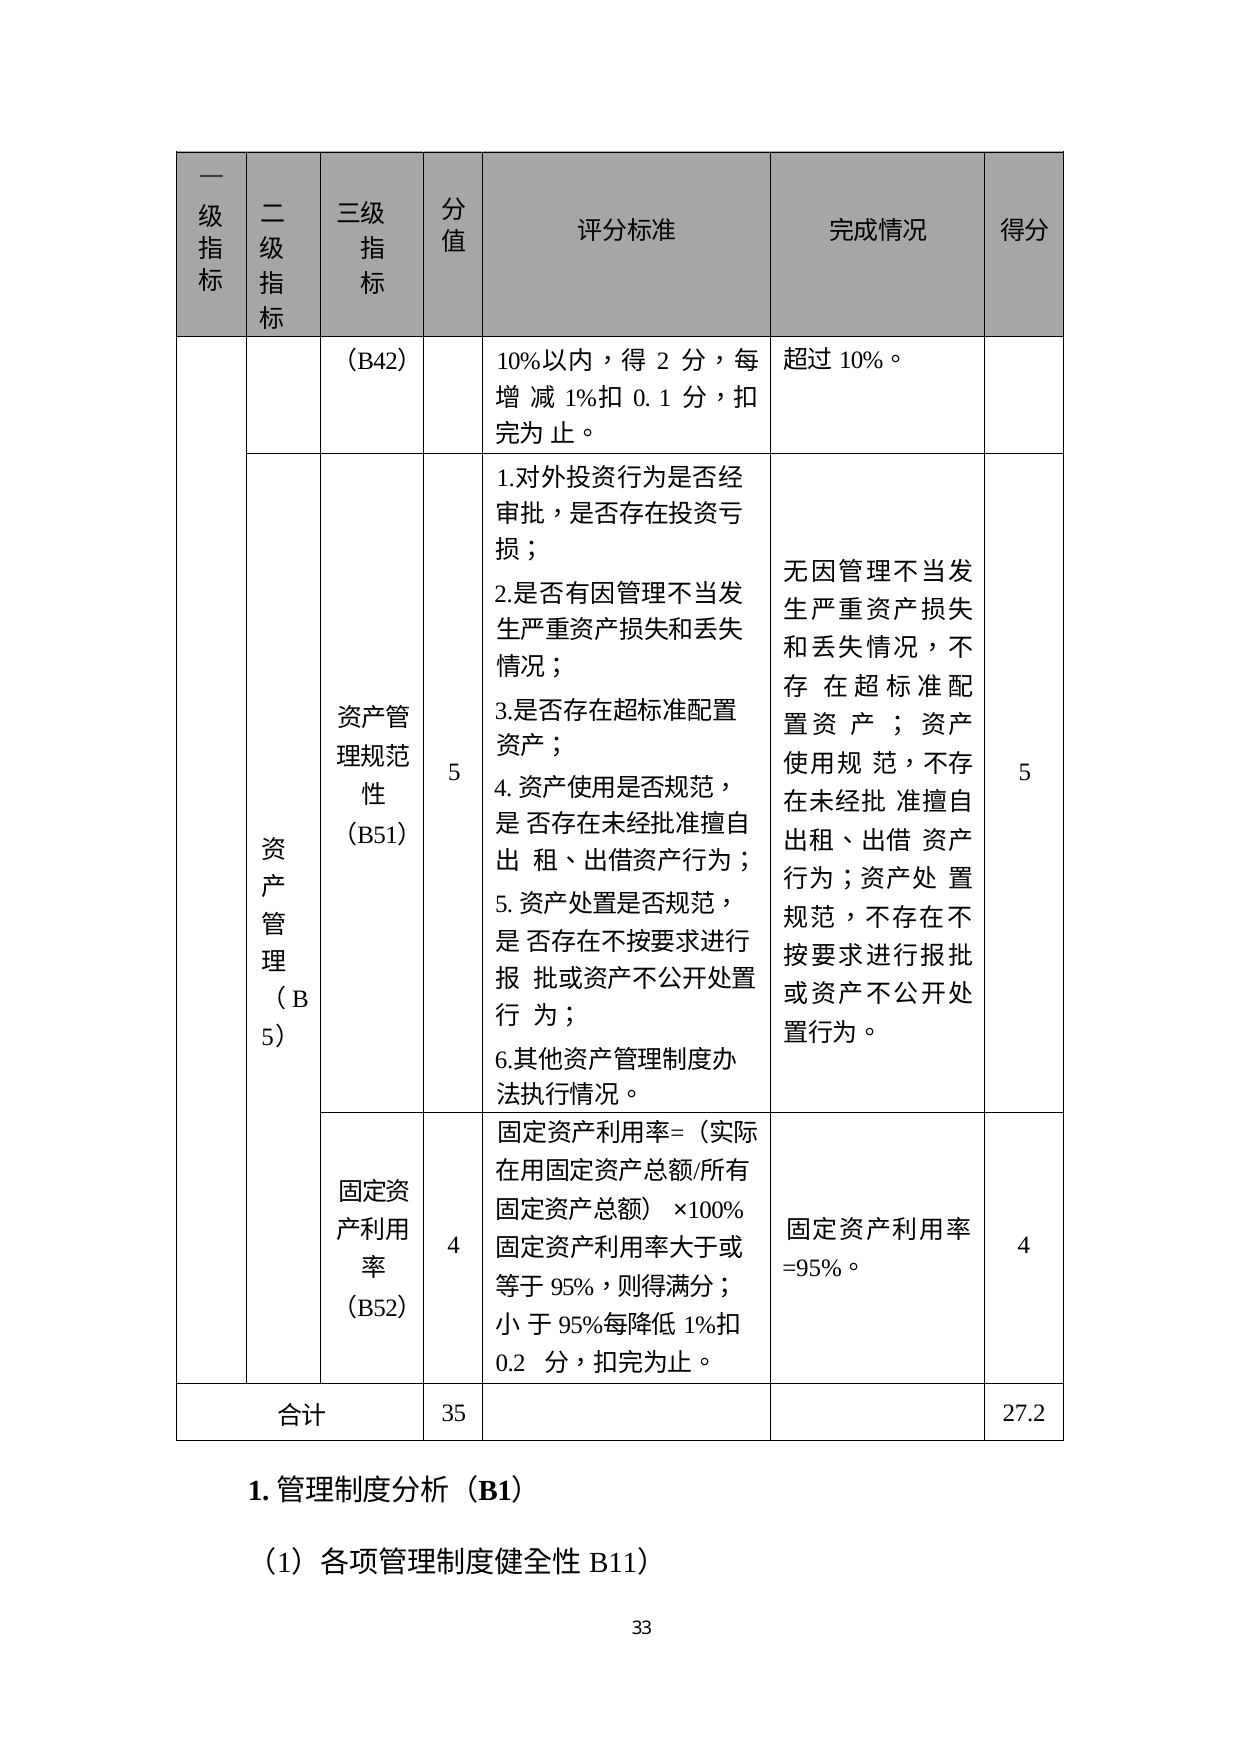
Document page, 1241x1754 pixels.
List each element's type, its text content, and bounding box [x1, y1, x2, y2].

table_cell 无因管理不当发 生严重资产损失 和丢失情况，不存 在超标准配置资 产 ； 资产使用规 范，不存在未经批 准擅自出租、出借 资产行为；资产处 置规范，不存在不 按要求进行报批 或资产不公开处 置行为。 [771, 454, 984, 1112]
table_cell 4 [985, 1113, 1063, 1383]
table_cell [424, 337, 482, 452]
table_cell 5 [424, 454, 482, 1112]
table_cell 资产 管理 （B 5） [247, 454, 320, 1383]
table_cell （B42） [321, 337, 423, 452]
table_cell 固定资产利用率=（实际 在用固定资产总额/所有 固定资产总额） ×100% 固定资产利用率大于或 等于 95%，则得满分；小 于 95%每降低 1%扣 0.2 分，扣完为止。 [483, 1113, 770, 1383]
text （1）各项管理制度健全性 B11） [248, 1543, 1063, 1580]
table_header 评分标准 [483, 153, 770, 336]
table_header 完成情况 [771, 153, 984, 336]
table_cell 1.对外投资行为是否经 审批，是否存在投资亏 损； 2.是否有因管理不当发 生严重资产损失和丢失 情况； 3.是否存在超标准配置 资产； 4. 资产使用是否规范，是 否存在未经批准擅自出 租、出借资产行为； 5. 资产处置是否规范，是 否存在不按要求进行报 批或资产不公开处置行 为； 6.其他资产管理制度办 法执行情况。 [483, 454, 770, 1112]
table_header 三级指 标 [321, 153, 423, 336]
table_cell 合计 [177, 1384, 423, 1440]
table_header 分 值 [424, 153, 482, 336]
table_cell 5 [985, 454, 1063, 1112]
table_cell 资产管 理规范 性 （B51） [321, 454, 423, 1112]
table_cell 27.2 [985, 1384, 1063, 1440]
table_header 得分 [985, 153, 1063, 336]
table_cell [985, 337, 1063, 452]
table_cell 10%以内，得 2 分，每增 减 1%扣 0. 1 分，扣完为 止。 [483, 337, 770, 452]
table_cell [177, 337, 246, 1383]
table_cell [771, 1384, 984, 1440]
table_cell [247, 337, 320, 452]
table_cell [483, 1384, 770, 1440]
table_cell 固定资产利用率 =95%。 [771, 1113, 984, 1383]
table_header 一 级 指 标 [177, 153, 246, 336]
table_header 二级 指标 [247, 153, 320, 336]
table_cell 固定资 产利用 率 （B52） [321, 1113, 423, 1383]
table_cell 35 [424, 1384, 482, 1440]
table_cell 4 [424, 1113, 482, 1383]
table_cell 超过 10%。 [771, 337, 984, 452]
text 1. 管理制度分析（B1） [248, 1471, 1063, 1507]
